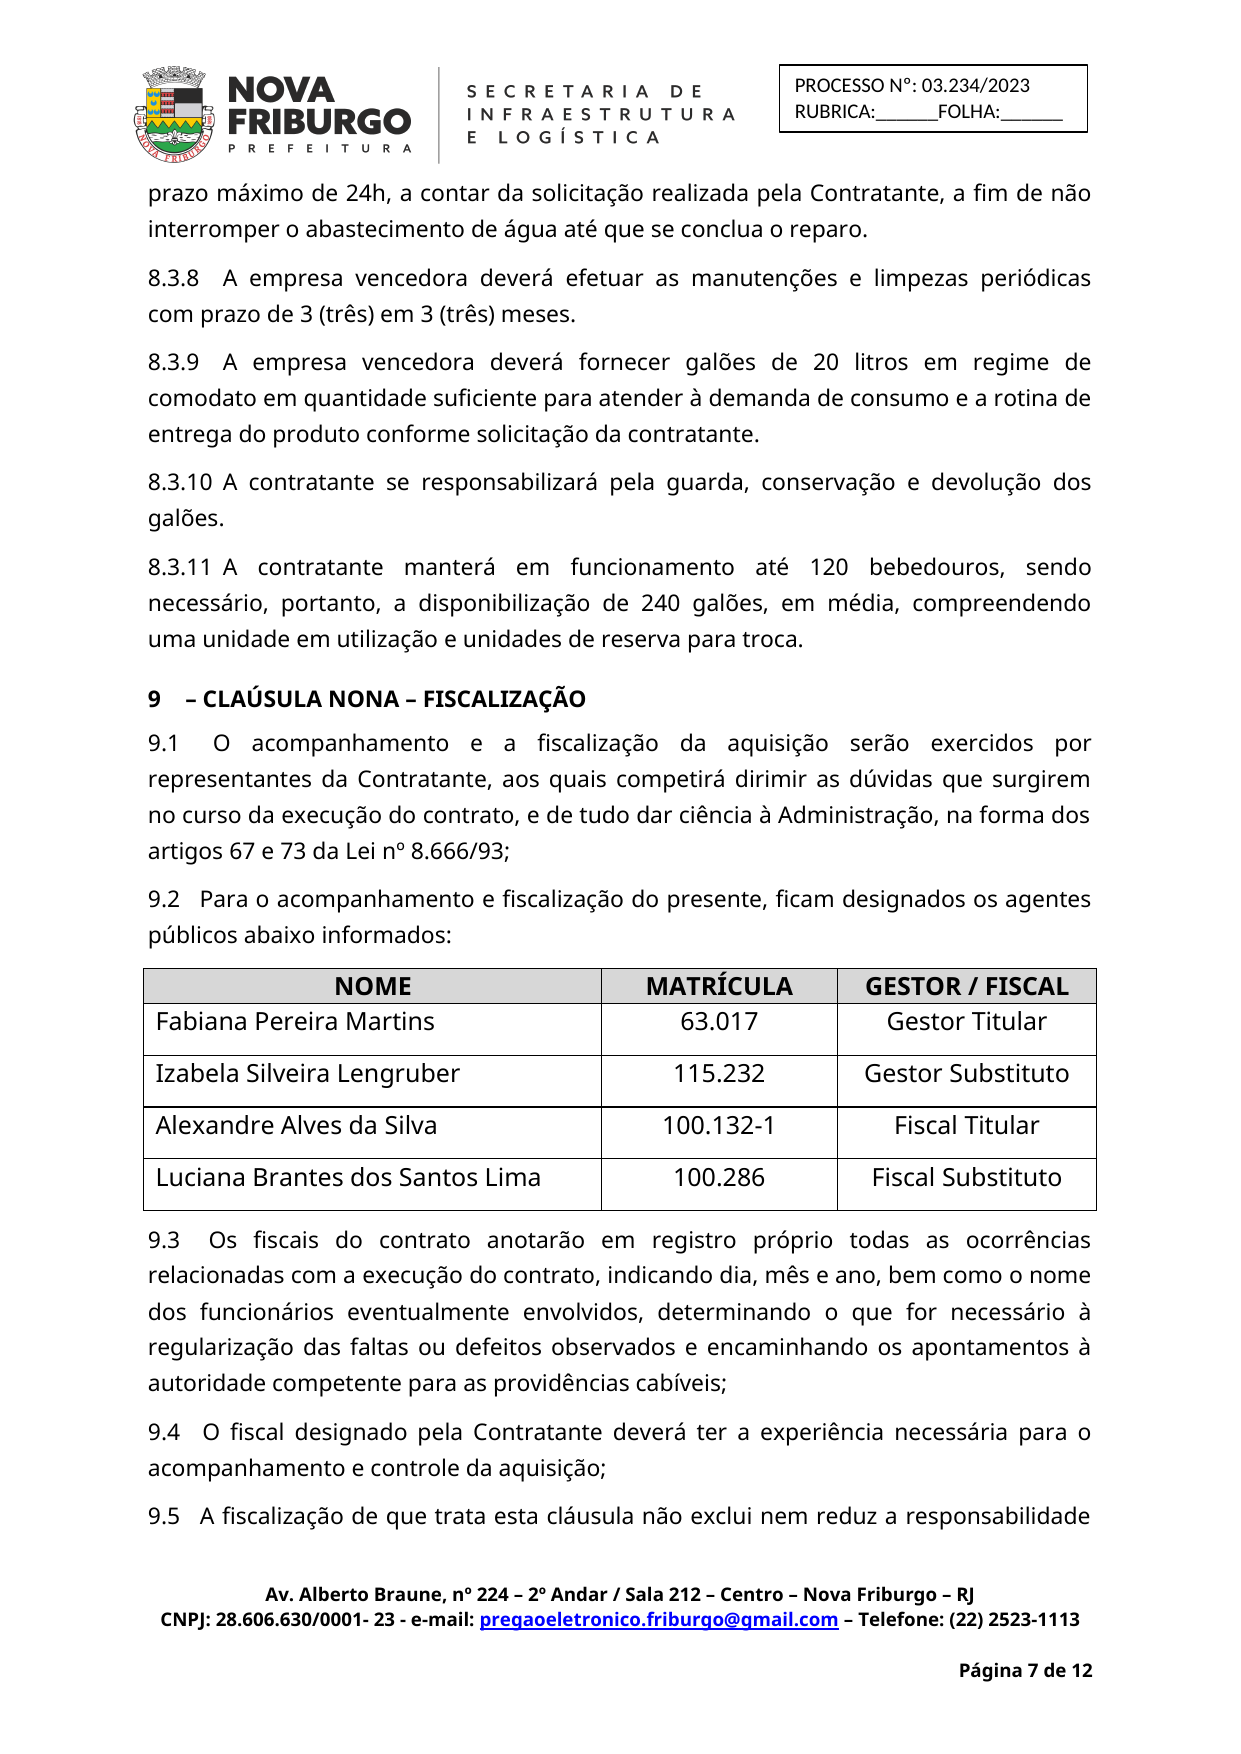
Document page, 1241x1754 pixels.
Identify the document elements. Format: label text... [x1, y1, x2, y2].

list A contratante se responsabilizará pela guarda, conservação e devolução dos galões. [148, 466, 1092, 533]
list – CLAÚSULA NONA – FISCALIZAÇÃO [148, 683, 1092, 715]
table_cell Fiscal Titular [838, 1108, 1096, 1158]
list A contratante manterá em funcionamento até 120 bebedouros, sendo necessário, portanto, a disponibilização de 240 galões, em média, compreendendo uma unidade em utilização e unidades de reserva para troca. [148, 551, 1092, 654]
list A empresa vencedora deverá efetuar as manutenções e limpezas periódicas com prazo de 3 (três) em 3 (três) meses. [148, 262, 1092, 329]
table_cell Alexandre Alves da Silva [144, 1108, 601, 1158]
list O acompanhamento e a fiscalização da aquisição serão exercidos por representantes da Contratante, aos quais competirá dirimir as dúvidas que surgirem no curso da execução do contrato, e de tudo dar ciência à Administração, na forma dos artigos 67 e 73 da Lei nº 8.666/93; [148, 727, 1092, 866]
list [148, 148, 1092, 244]
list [148, 1500, 1092, 1531]
table_cell Izabela Silveira Lengruber [144, 1056, 601, 1106]
table_cell 100.286 [602, 1159, 837, 1210]
table_cell Gestor Titular [838, 1004, 1096, 1055]
table_header GESTOR / FISCAL [838, 969, 1096, 1003]
picture [110, 44, 766, 173]
table_cell Gestor Substituto [838, 1056, 1096, 1106]
table_cell Fiscal Substituto [838, 1159, 1096, 1210]
table_cell 115.232 [602, 1056, 837, 1106]
table_cell Fabiana Pereira Martins [144, 1004, 601, 1055]
table_cell 100.132-1 [602, 1108, 837, 1158]
table_cell Luciana Brantes dos Santos Lima [144, 1159, 601, 1210]
list A empresa vencedora deverá fornecer galões de 20 litros em regime de comodato em quantidade suficiente para atender à demanda de consumo e a rotina de entrega do produto conforme solicitação da contratante. [148, 346, 1092, 449]
list O fiscal designado pela Contratante deverá ter a experiência necessária para o acompanhamento e controle da aquisição; [148, 1416, 1092, 1483]
list Para o acompanhamento e fiscalização do presente, ficam designados os agentes públicos abaixo informados: [148, 883, 1092, 951]
table_header MATRÍCULA [602, 969, 837, 1003]
table_header NOME [144, 969, 601, 1003]
table_cell 63.017 [602, 1004, 837, 1055]
list Os fiscais do contrato anotarão em registro próprio todas as ocorrências relacionadas com a execução do contrato, indicando dia, mês e ano, bem como o nome dos funcionários eventualmente envolvidos, determinando o que for necessário à regularização das faltas ou defeitos observados e encaminhando os apontamentos à autoridade competente para as providências cabíveis; [148, 1223, 1092, 1398]
